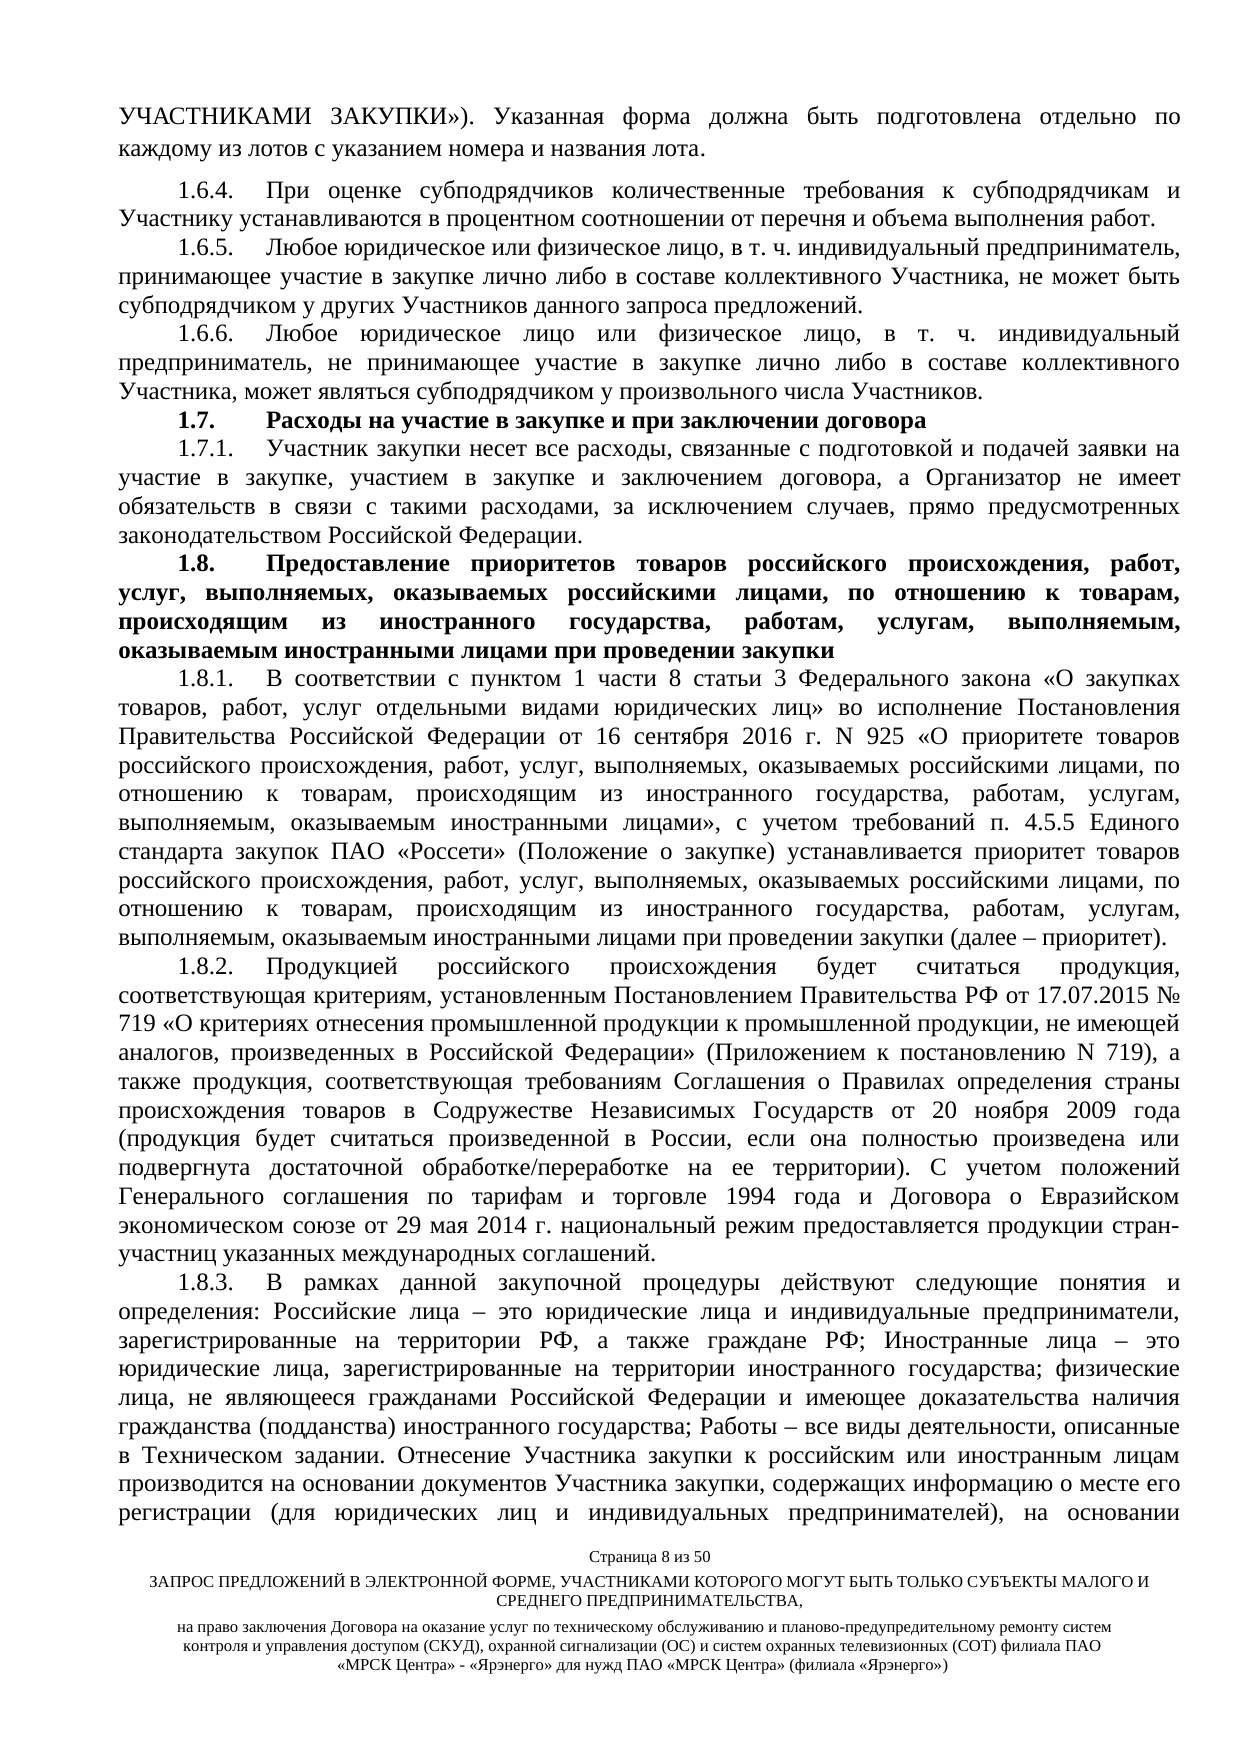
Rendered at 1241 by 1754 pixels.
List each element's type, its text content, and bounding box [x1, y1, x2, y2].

subtitle В соответствии с пунктом 1 части 8 статьи 3 Федерального закона «О закупках товаров, работ, услуг отдельными видами юридических лиц» во исполнение Постановления Правительства Российской Федерации от 16 сентября 2016 г. N 925 «О приоритете товаров российского происхождения, работ, услуг, выполняемых, оказываемых российскими лицами, по отношению к товарам, происходящим из иностранного государства, работам, услугам, выполняемым, оказываемым иностранными лицами», с учетом требований п. 4.5.5 Единого стандарта закупок ПАО «Россети» (Положение о закупке) устанавливается приоритет товаров российского происхождения, работ, услуг, выполняемых, оказываемых российскими лицами, по отношению к товарам, происходящим из иностранного государства, работам, услугам, выполняемым, оказываемым иностранными лицами при проведении закупки (далее – приоритет). [118, 663, 1181, 951]
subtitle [118, 1267, 1181, 1526]
subtitle Любое юридическое лицо или физическое лицо, в т. ч. индивидуальный предприниматель, не принимающее участие в закупке лично либо в составе коллективного Участника, может являться субподрядчиком у произвольного числа Участников. [118, 318, 1181, 405]
subtitle Продукцией российского происхождения будет считаться продукция, соответствующая критериям, установленным Постановлением Правительства РФ от 17.07.2015 № 719 «О критериях отнесения промышленной продукции к промышленной продукции, не имеющей аналогов, произведенных в Российской Федерации» (Приложением к постановлению N 719), а также продукция, соответствующая требованиям Соглашения о Правилах определения страны происхождения товаров в Содружестве Независимых Государств от 20 ноября 2009 года (продукция будет считаться произведенной в России, если она полностью произведена или подвергнута достаточной обработке/переработке на ее территории). С учетом положений Генерального соглашения по тарифам и торговле 1994 года и Договора о Евразийском экономическом союзе от 29 мая 2014 г. национальный режим предоставляется продукции стран-участниц указанных международных соглашений. [118, 951, 1181, 1267]
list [118, 101, 1181, 162]
subtitle При оценке субподрядчиков количественные требования к субподрядчикам и Участнику устанавливаются в процентном соотношении от перечня и объема выполнения работ. [118, 175, 1181, 232]
subtitle Участник закупки несет все расходы, связанные с подготовкой и подачей заявки на участие в закупке, участием в закупке и заключением договора, а Организатор не имеет обязательств в связи с такими расходами, за исключением случаев, прямо предусмотренных законодательством Российской Федерации. [118, 433, 1181, 548]
subtitle Расходы на участие в закупке и при заключении договора [118, 405, 1181, 433]
subtitle Любое юридическое или физическое лицо, в т. ч. индивидуальный предприниматель, принимающее участие в закупке лично либо в составе коллективного Участника, не может быть субподрядчиком у других Участников данного запроса предложений. [118, 232, 1181, 318]
subtitle Предоставление приоритетов товаров российского происхождения, работ, услуг, выполняемых, оказываемых российскими лицами, по отношению к товарам, происходящим из иностранного государства, работам, услугам, выполняемым, оказываемым иностранными лицами при проведении закупки [118, 548, 1181, 663]
